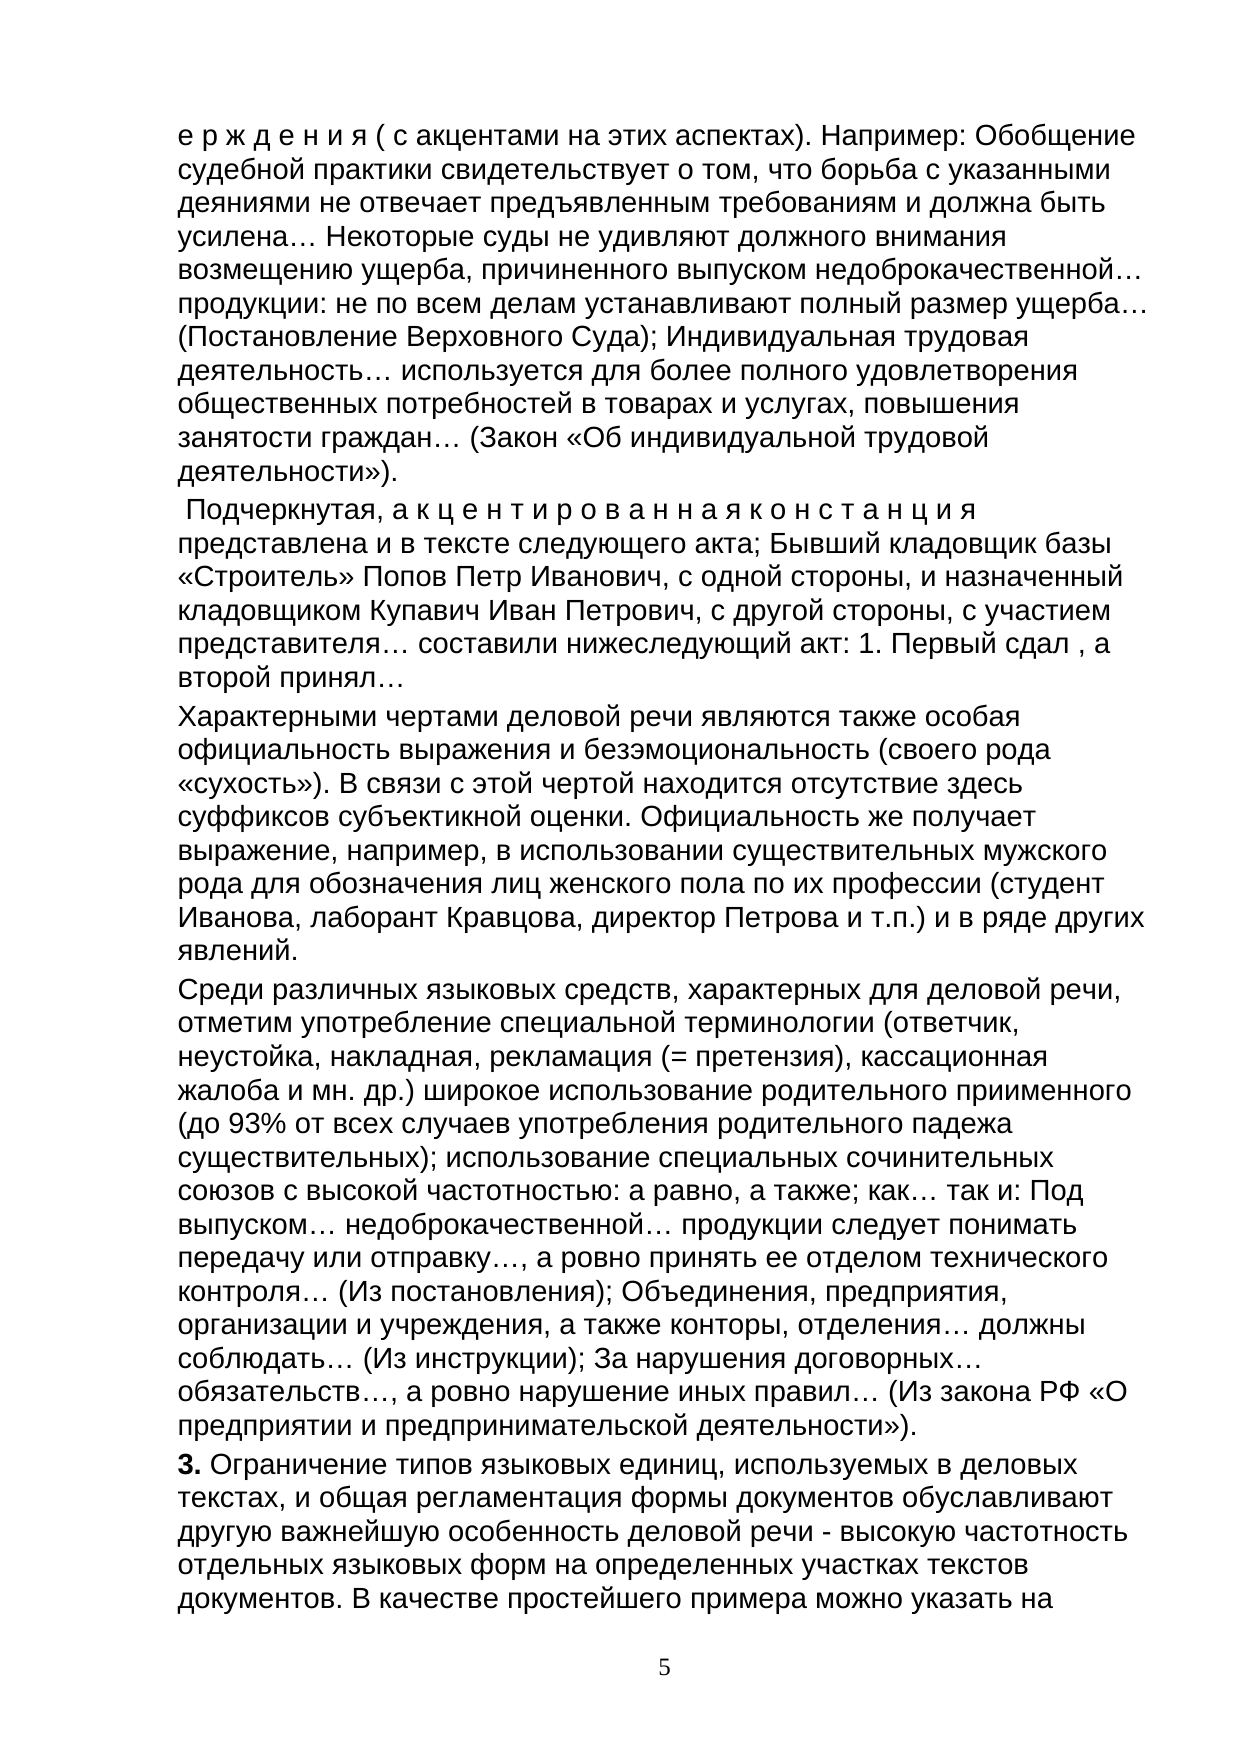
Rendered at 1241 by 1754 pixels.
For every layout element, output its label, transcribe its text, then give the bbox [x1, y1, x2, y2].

text Среди различных языковых средств, характерных для деловой речи, отметим употребление специальной терминологии (ответчик, неустойка, накладная, рекламация (= претензия), кассационная жалоба и мн. др.) широкое использование родительного приименного (до 93% от всех случаев употребления родительного падежа существительных); использование специальных сочинительных союзов с высокой частотностью: а равно, а также; как… так и: Под выпуском… недоброкачественной… продукции следует понимать передачу или отправку…, а ровно принять ее отделом технического контроля… (Из постановления); Объединения, предприятия, организации и учреждения, а также конторы, отделения… должны соблюдать… (Из инструкции); За нарушения договорных… обязательств…, а ровно нарушение иных правил… (Из закона РФ «О предприятии и предпринимательской деятельности»). [177, 972, 1152, 1442]
text Характерными чертами деловой речи являются также особая официальность выражения и безэмоциональность (своего рода «сухость»). В связи с этой чертой находится отсутствие здесь суффиксов субъектикной оценки. Официальность же получает выражение, например, в использовании существительных мужского рода для обозначения лиц женского пола по их профессии (студент Иванова, лаборант Кравцова, директор Петрова и т.п.) и в ряде других явлений. [177, 698, 1152, 967]
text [177, 1447, 1152, 1614]
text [177, 118, 1152, 487]
text Подчеркнутая, а к ц е н т и р о в а н н а я к о н с т а н ц и я представлена и в тексте следующего акта; Бывший кладовщик базы «Строитель» Попов Петр Иванович, с одной стороны, и назначенный кладовщиком Купавич Иван Петрович, с другой стороны, с участием представителя… составили нижеследующий акт: 1. Первый сдал , а второй принял… [177, 492, 1152, 693]
